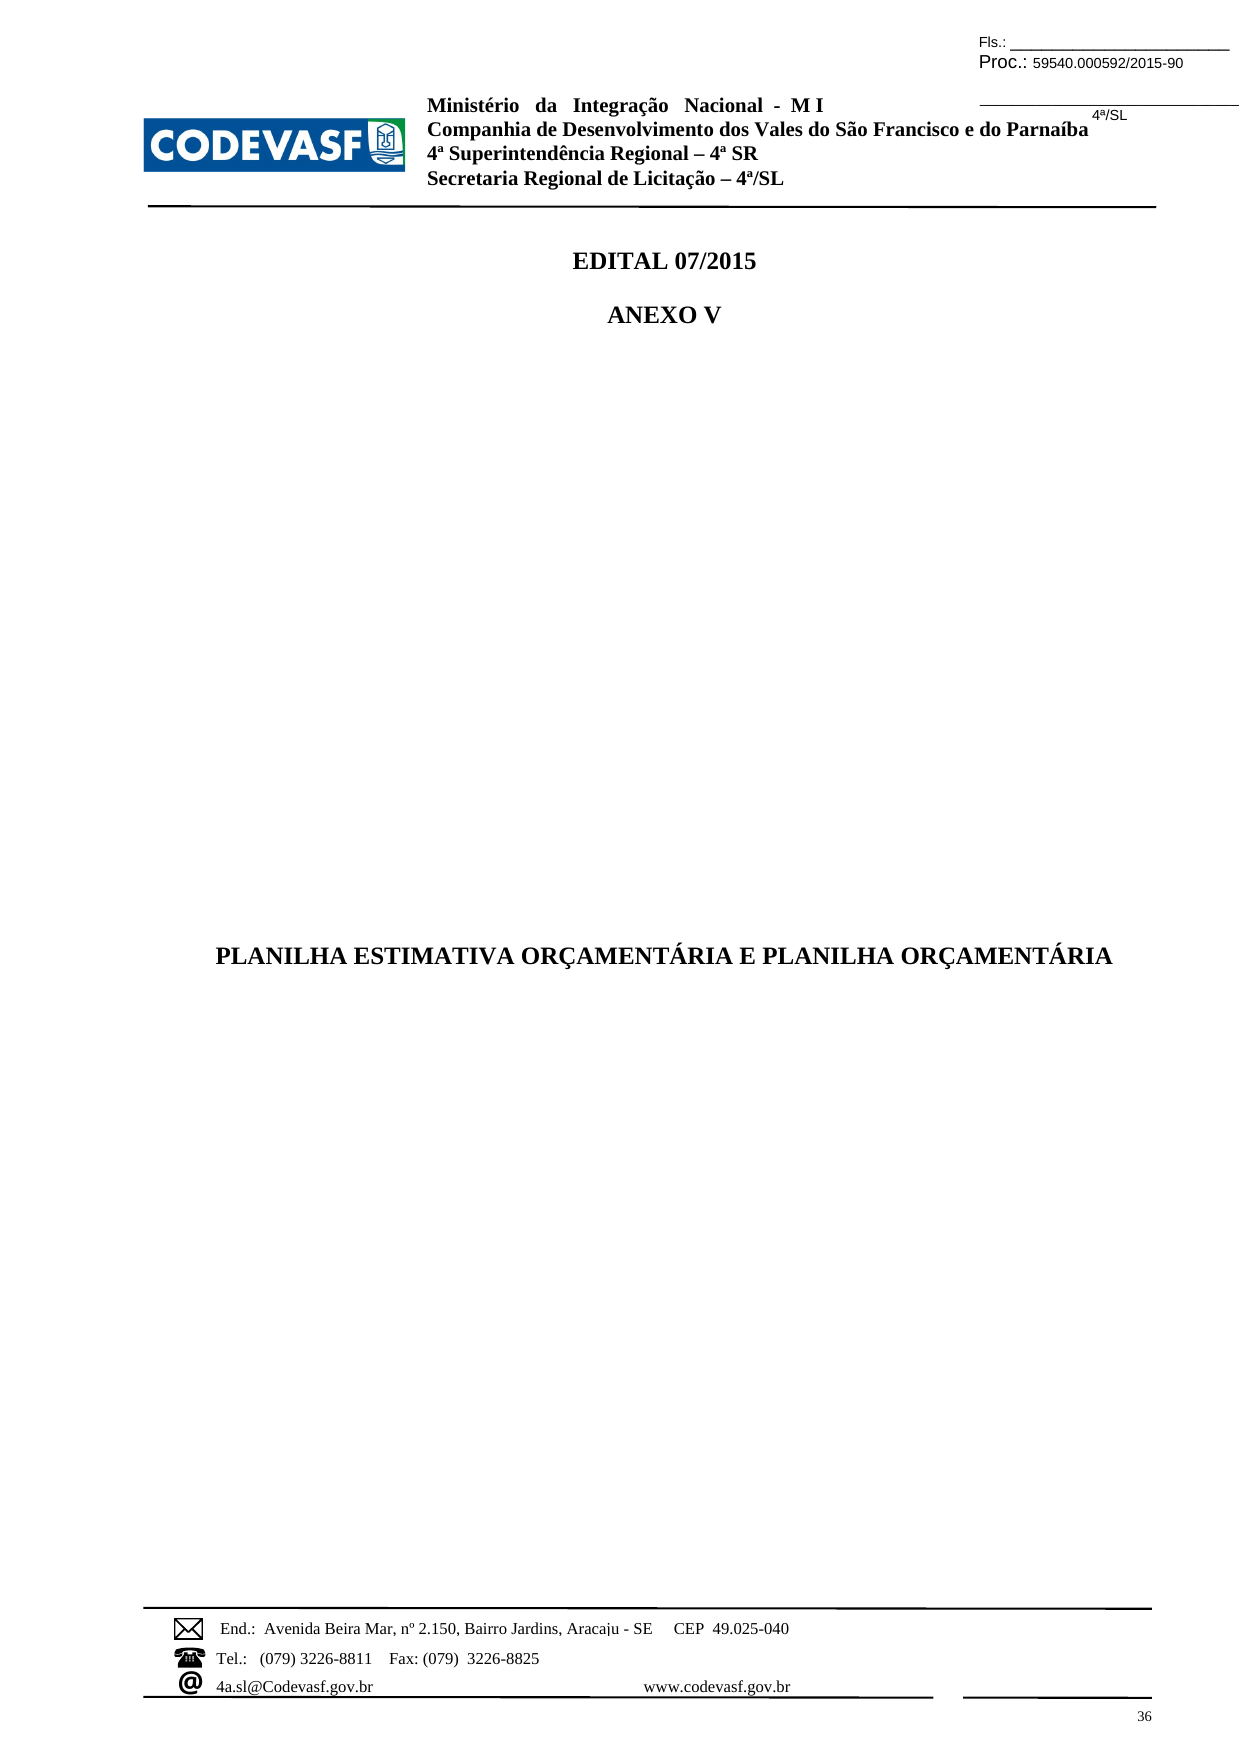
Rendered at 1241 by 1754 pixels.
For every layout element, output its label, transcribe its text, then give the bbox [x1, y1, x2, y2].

picture [143, 118, 406, 172]
text ANEXO V [177, 300, 1152, 329]
text PLANILHA ESTIMATIVA ORÇAMENTÁRIA E PLANILHA ORÇAMENTÁRIA [177, 941, 1152, 970]
text EDITAL 07/2015 [177, 246, 1152, 275]
